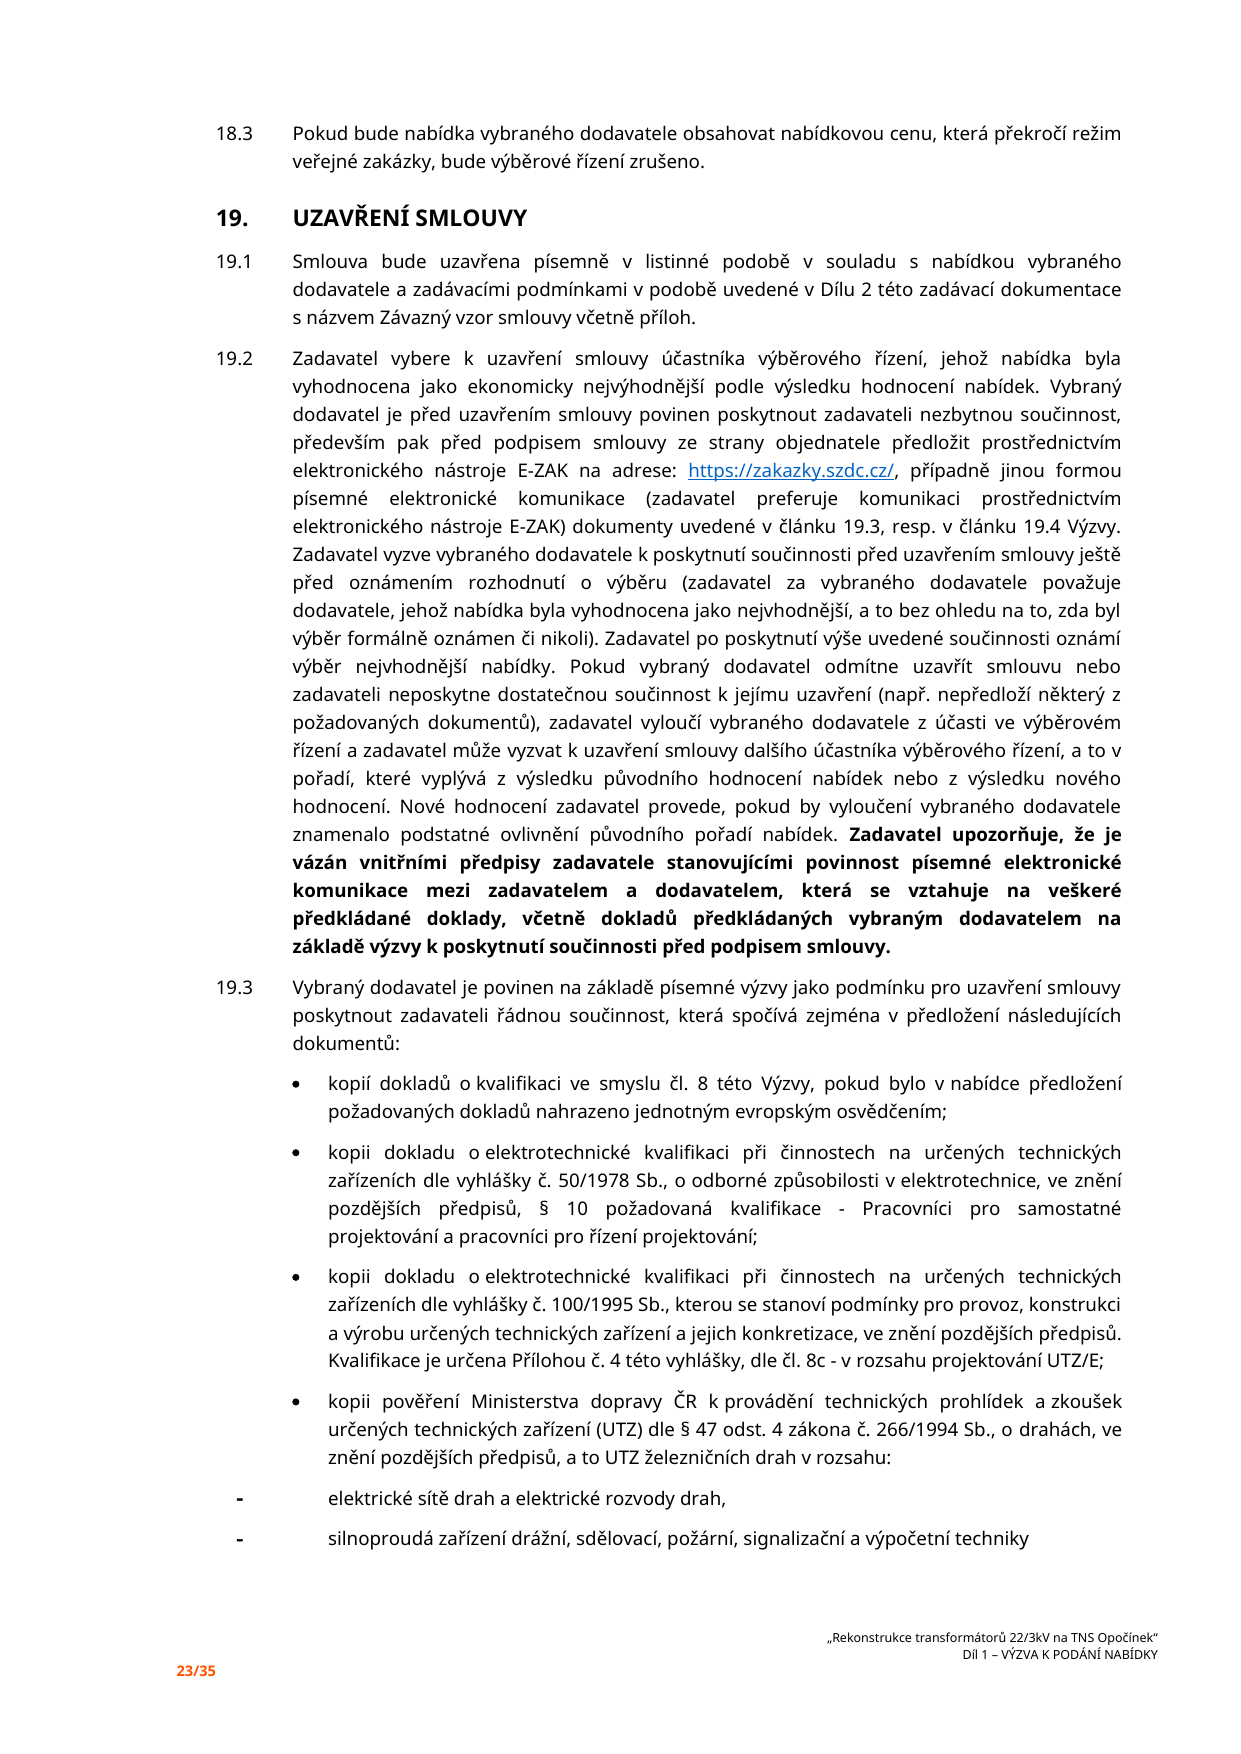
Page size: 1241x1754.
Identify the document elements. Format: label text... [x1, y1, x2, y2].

text Smlouva bude uzavřena písemně v listinné podobě v souladu s nabídkou vybraného dodavatele a zadávacími podmínkami v podobě uvedené v Dílu 2 této zadávací dokumentace s názvem Závazný vzor smlouvy včetně příloh. [216, 248, 1122, 330]
text Zadavatel vybere k uzavření smlouvy účastníka výběrového řízení, jehož nabídka byla vyhodnocena jako ekonomicky nejvýhodnější podle výsledku hodnocení nabídek. Vybraný dodavatel je před uzavřením smlouvy povinen poskytnout zadavateli nezbytnou součinnost, především pak před podpisem smlouvy ze strany objednatele předložit prostřednictvím elektronického nástroje E-ZAK na adrese: https://zakazky.szdc.cz/, případně jinou formou písemné elektronické komunikace (zadavatel preferuje komunikaci prostřednictvím elektronického nástroje E-ZAK) dokumenty uvedené v článku 19.3, resp. v článku 19.4 Výzvy. Zadavatel vyzve vybraného dodavatele k poskytnutí součinnosti před uzavřením smlouvy ještě před oznámením rozhodnutí o výběru (zadavatel za vybraného dodavatele považuje dodavatele, jehož nabídka byla vyhodnocena jako nejvhodnější, a to bez ohledu na to, zda byl výběr formálně oznámen či nikoli). Zadavatel po poskytnutí výše uvedené součinnosti oznámí výběr nejvhodnější nabídky. Pokud vybraný dodavatel odmítne uzavřít smlouvu nebo zadavateli neposkytne dostatečnou součinnost k jejímu uzavření (např. nepředloží některý z požadovaných dokumentů), zadavatel vyloučí vybraného dodavatele z účasti ve výběrovém řízení a zadavatel může vyzvat k uzavření smlouvy dalšího účastníka výběrového řízení, a to v pořadí, které vyplývá z výsledku původního hodnocení nabídek nebo z výsledku nového hodnocení. Nové hodnocení zadavatel provede, pokud by vyloučení vybraného dodavatele znamenalo podstatné ovlivnění původního pořadí nabídek. Zadavatel upozorňuje, že je vázán vnitřními předpisy zadavatele stanovujícími povinnost písemné elektronické komunikace mezi zadavatelem a dodavatelem, která se vztahuje na veškeré předkládané doklady, včetně dokladů předkládaných vybraným dodavatelem na základě výzvy k poskytnutí součinnosti před podpisem smlouvy. [216, 345, 1122, 959]
text kopii dokladu o elektrotechnické kvalifikaci při činnostech na určených technických zařízeních dle vyhlášky č. 50/1978 Sb., o odborné způsobilosti v elektrotechnice, ve znění pozdějších předpisů, § 10 požadovaná kvalifikace - Pracovníci pro samostatné projektování a pracovníci pro řízení projektování; [292, 1139, 1122, 1249]
text kopii pověření Ministerstva dopravy ČR k provádění technických prohlídek a zkoušek určených technických zařízení (UTZ) dle § 47 odst. 4 zákona č. 266/1994 Sb., o drahách, ve znění pozdějších předpisů, a to UTZ železničních drah v rozsahu: [292, 1388, 1122, 1470]
list silnoproudá zařízení drážní, sdělovací, požární, signalizační a výpočetní techniky [216, 1525, 1122, 1551]
text Vybraný dodavatel je povinen na základě písemné výzvy jako podmínku pro uzavření smlouvy poskytnout zadavateli řádnou součinnost, která spočívá zejména v předložení následujících dokumentů: [216, 974, 1122, 1056]
list elektrické sítě drah a elektrické rozvody drah, [216, 1485, 1122, 1510]
text kopií dokladů o kvalifikaci ve smyslu čl. 8 této Výzvy, pokud bylo v nabídce předložení požadovaných dokladů nahrazeno jednotným evropským osvědčením; [292, 1071, 1122, 1124]
text UZAVŘENÍ SMLOUVY [216, 202, 1122, 233]
text Pokud bude nabídka vybraného dodavatele obsahovat nabídkovou cenu, která překročí režim veřejné zakázky, bude výběrové řízení zrušeno. [216, 121, 1122, 174]
text kopii dokladu o elektrotechnické kvalifikaci při činnostech na určených technických zařízeních dle vyhlášky č. 100/1995 Sb., kterou se stanoví podmínky pro provoz, konstrukci a výrobu určených technických zařízení a jejich konkretizace, ve znění pozdějších předpisů. Kvalifikace je určena Přílohou č. 4 této vyhlášky, dle čl. 8c - v rozsahu projektování UTZ/E; [292, 1264, 1122, 1373]
